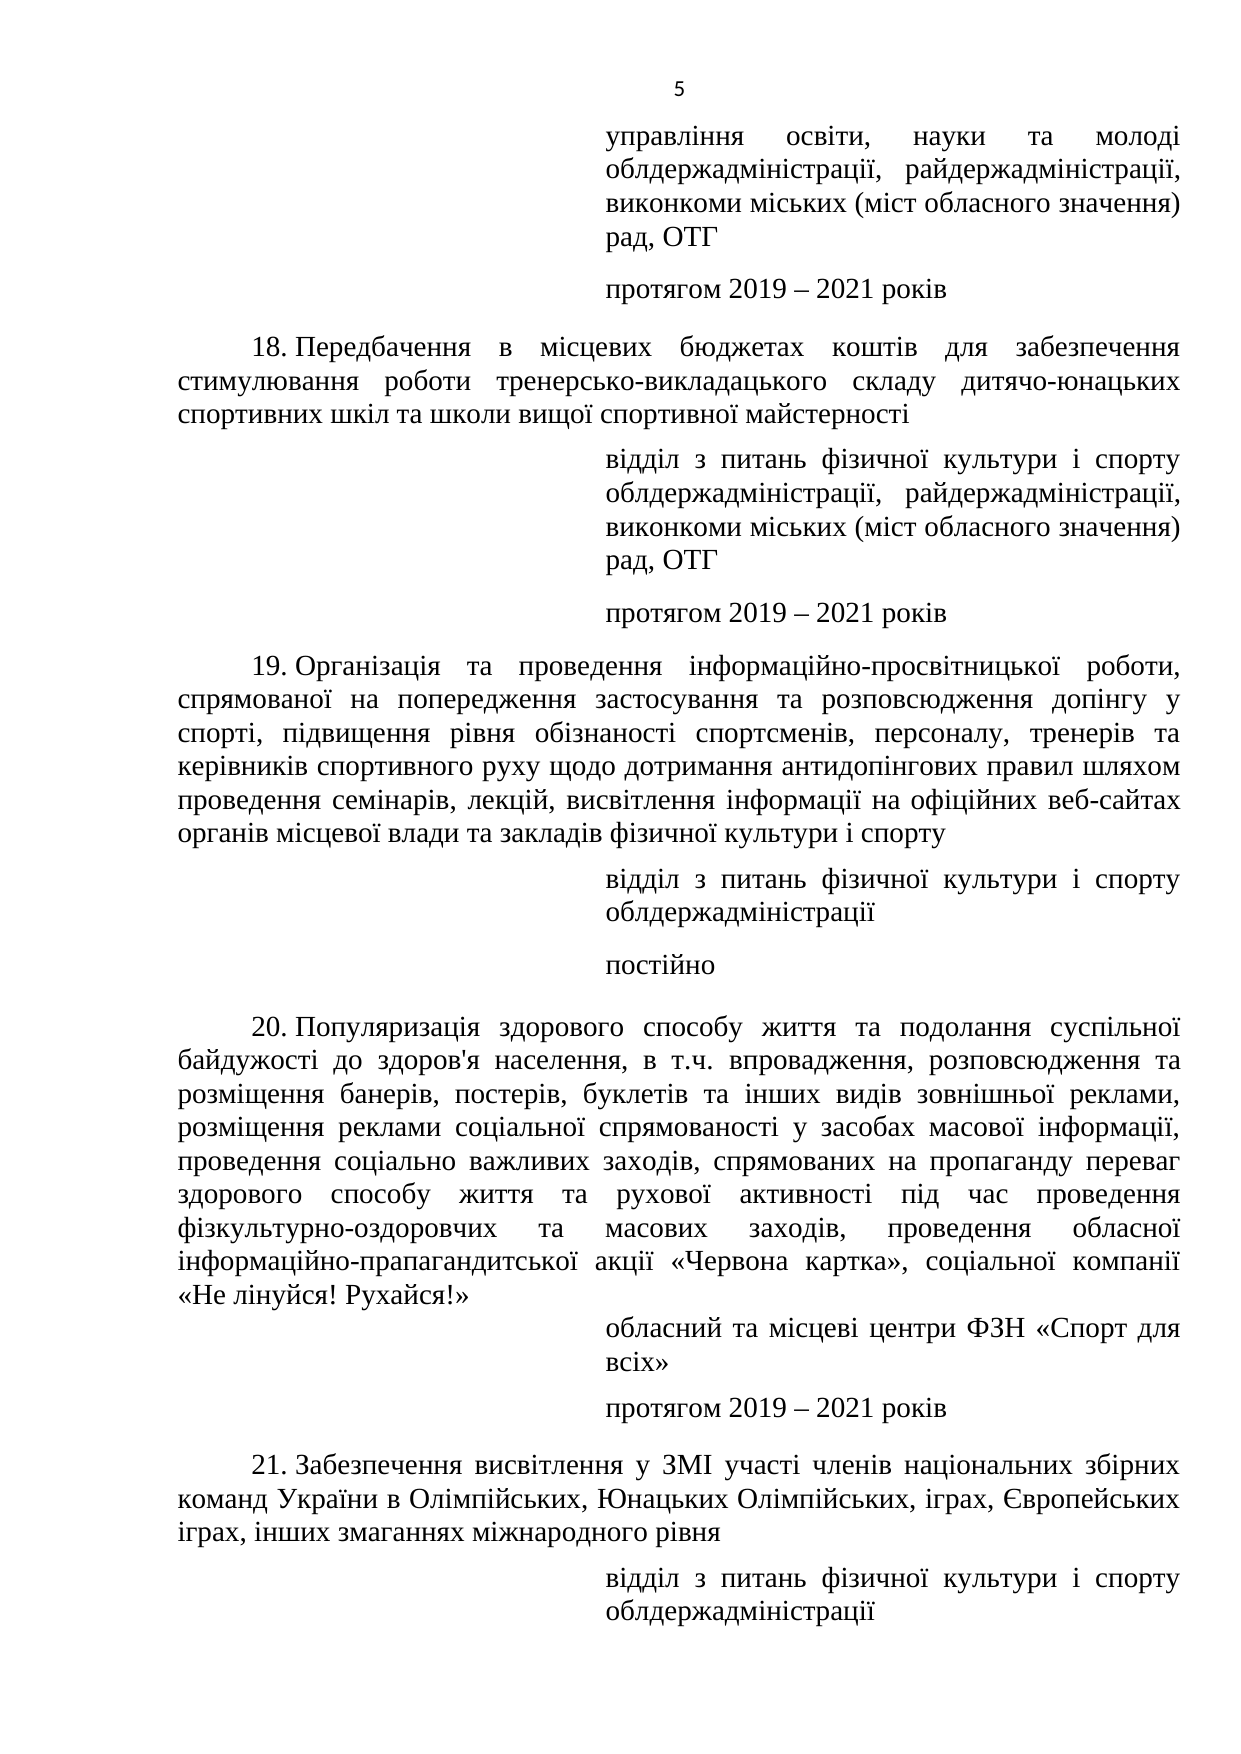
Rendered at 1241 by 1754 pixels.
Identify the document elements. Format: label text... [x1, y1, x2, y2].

text відділ з питань фізичної культури і спорту облдержадміністрації [605, 1560, 1181, 1627]
text обласний та місцеві центри ФЗН «Спорт для всіх» [605, 1311, 1181, 1378]
text 20. Популяризація здорового способу життя та подолання суспільної байдужості до здоров'я населення, в т.ч. впровадження, розповсюдження та розміщення банерів, постерів, буклетів та інших видів зовнішньої реклами, розміщення реклами соціальної спрямованості у засобах масової інформації, проведення соціально важливих заходів, спрямованих на пропаганду переваг здорового способу життя та рухової активності під час проведення фізкультурно-оздоровчих та масових заходів, проведення обласної інформаційно-прапагандитської акції «Червона картка», соціальної компанії «Не лінуйся! Рухайся!» [177, 1009, 1181, 1311]
text відділ з питань фізичної культури і спорту облдержадміністрації, райдержадміністрації, виконкоми міських (міст обласного значення) рад, ОТГ [605, 442, 1181, 576]
text 18. Передбачення в місцевих бюджетах коштів для забезпечення стимулювання роботи тренерсько-викладацького складу дитячо-юнацьких спортивних шкіл та школи вищої спортивної майстерності [177, 329, 1181, 430]
text 19. Організація та проведення інформаційно-просвітницької роботи, спрямованої на попередження застосування та розповсюдження допінгу у спорті, підвищення рівня обізнаності спортсменів, персоналу, тренерів та керівників спортивного руху щодо дотримання антидопінгових правил шляхом проведення семінарів, лекцій, висвітлення інформації на офіційних веб-сайтах органів місцевої влади та закладів фізичної культури і спорту [177, 648, 1181, 849]
text відділ з питань фізичної культури і спорту облдержадміністрації [605, 861, 1181, 928]
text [605, 118, 1181, 252]
text 21. Забезпечення висвітлення у ЗМІ участі членів національних збірних команд України в Олімпійських, Юнацьких Олімпійських, іграх, Європейських іграх, інших змаганнях міжнародного рівня [177, 1447, 1181, 1548]
text протягом 2019 – 2021 років [502, 1390, 1181, 1423]
text протягом 2019 – 2021 років [502, 595, 1181, 628]
text протягом 2019 – 2021 років [502, 271, 1181, 305]
text постійно [605, 947, 1181, 981]
